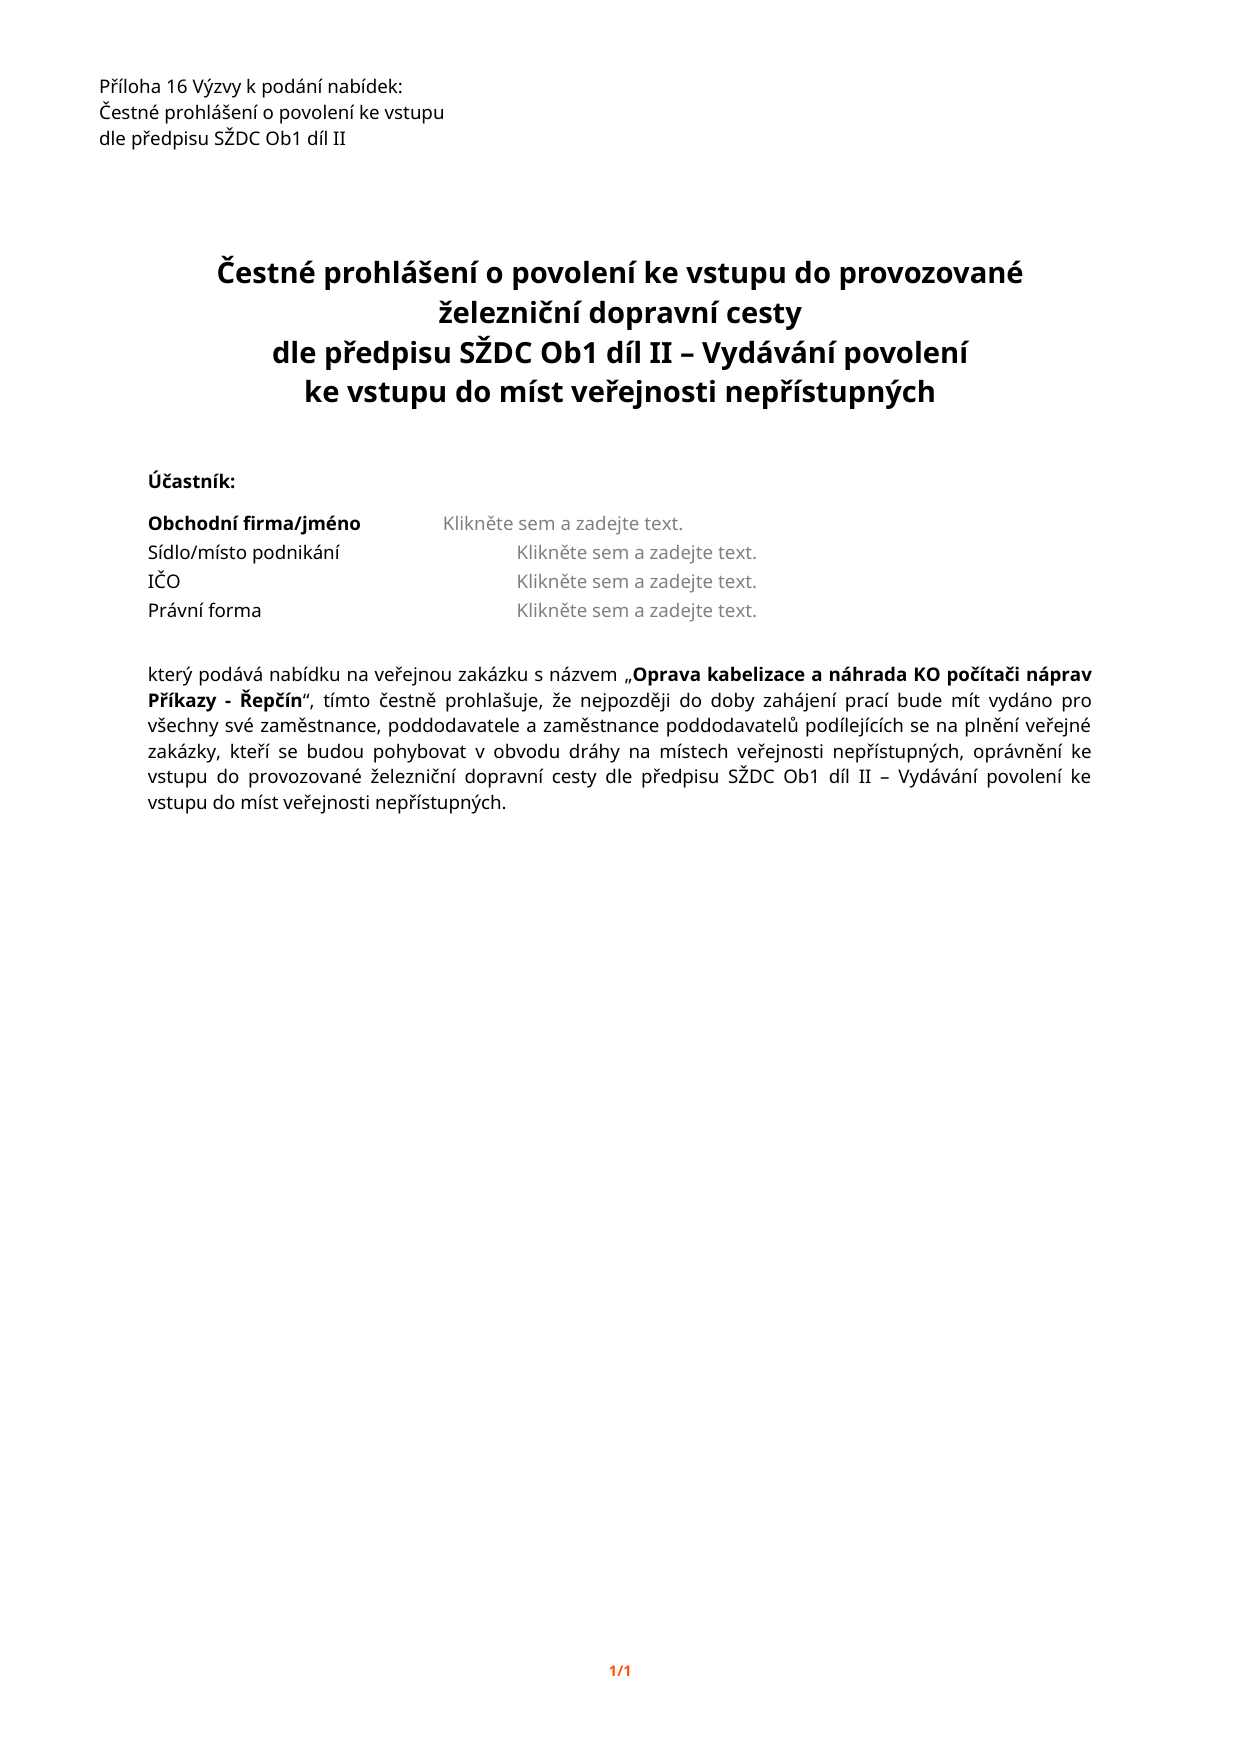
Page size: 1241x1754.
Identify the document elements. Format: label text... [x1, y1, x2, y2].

text Účastník: [148, 464, 1093, 495]
text který podává nabídku na veřejnou zakázku s názvem „Oprava kabelizace a náhrada KO počítači náprav Příkazy - Řepčín“, tímto čestně prohlašuje, že nejpozději do doby zahájení prací bude mít vydáno pro všechny své zaměstnance, poddodavatele a zaměstnance poddodavatelů podílejících se na plnění veřejné zakázky, kteří se budou pohybovat v obvodu dráhy na místech veřejnosti nepřístupných, oprávnění ke vstupu do provozované železniční dopravní cesty dle předpisu SŽDC Ob1 díl II – Vydávání povolení ke vstupu do míst veřejnosti nepřístupných. [148, 661, 1093, 814]
title dle předpisu SŽDC Ob1 díl II – Vydávání povolení [148, 332, 1093, 372]
text Obchodní firma/jméno [148, 507, 1093, 536]
title Čestné prohlášení o povolení ke vstupu do provozované železniční dopravní cesty [148, 253, 1093, 332]
text IČO [148, 565, 1093, 594]
text Právní forma [148, 594, 1093, 623]
text Sídlo/místo podnikání [148, 536, 1093, 565]
title ke vstupu do míst veřejnosti nepřístupných [148, 372, 1093, 411]
